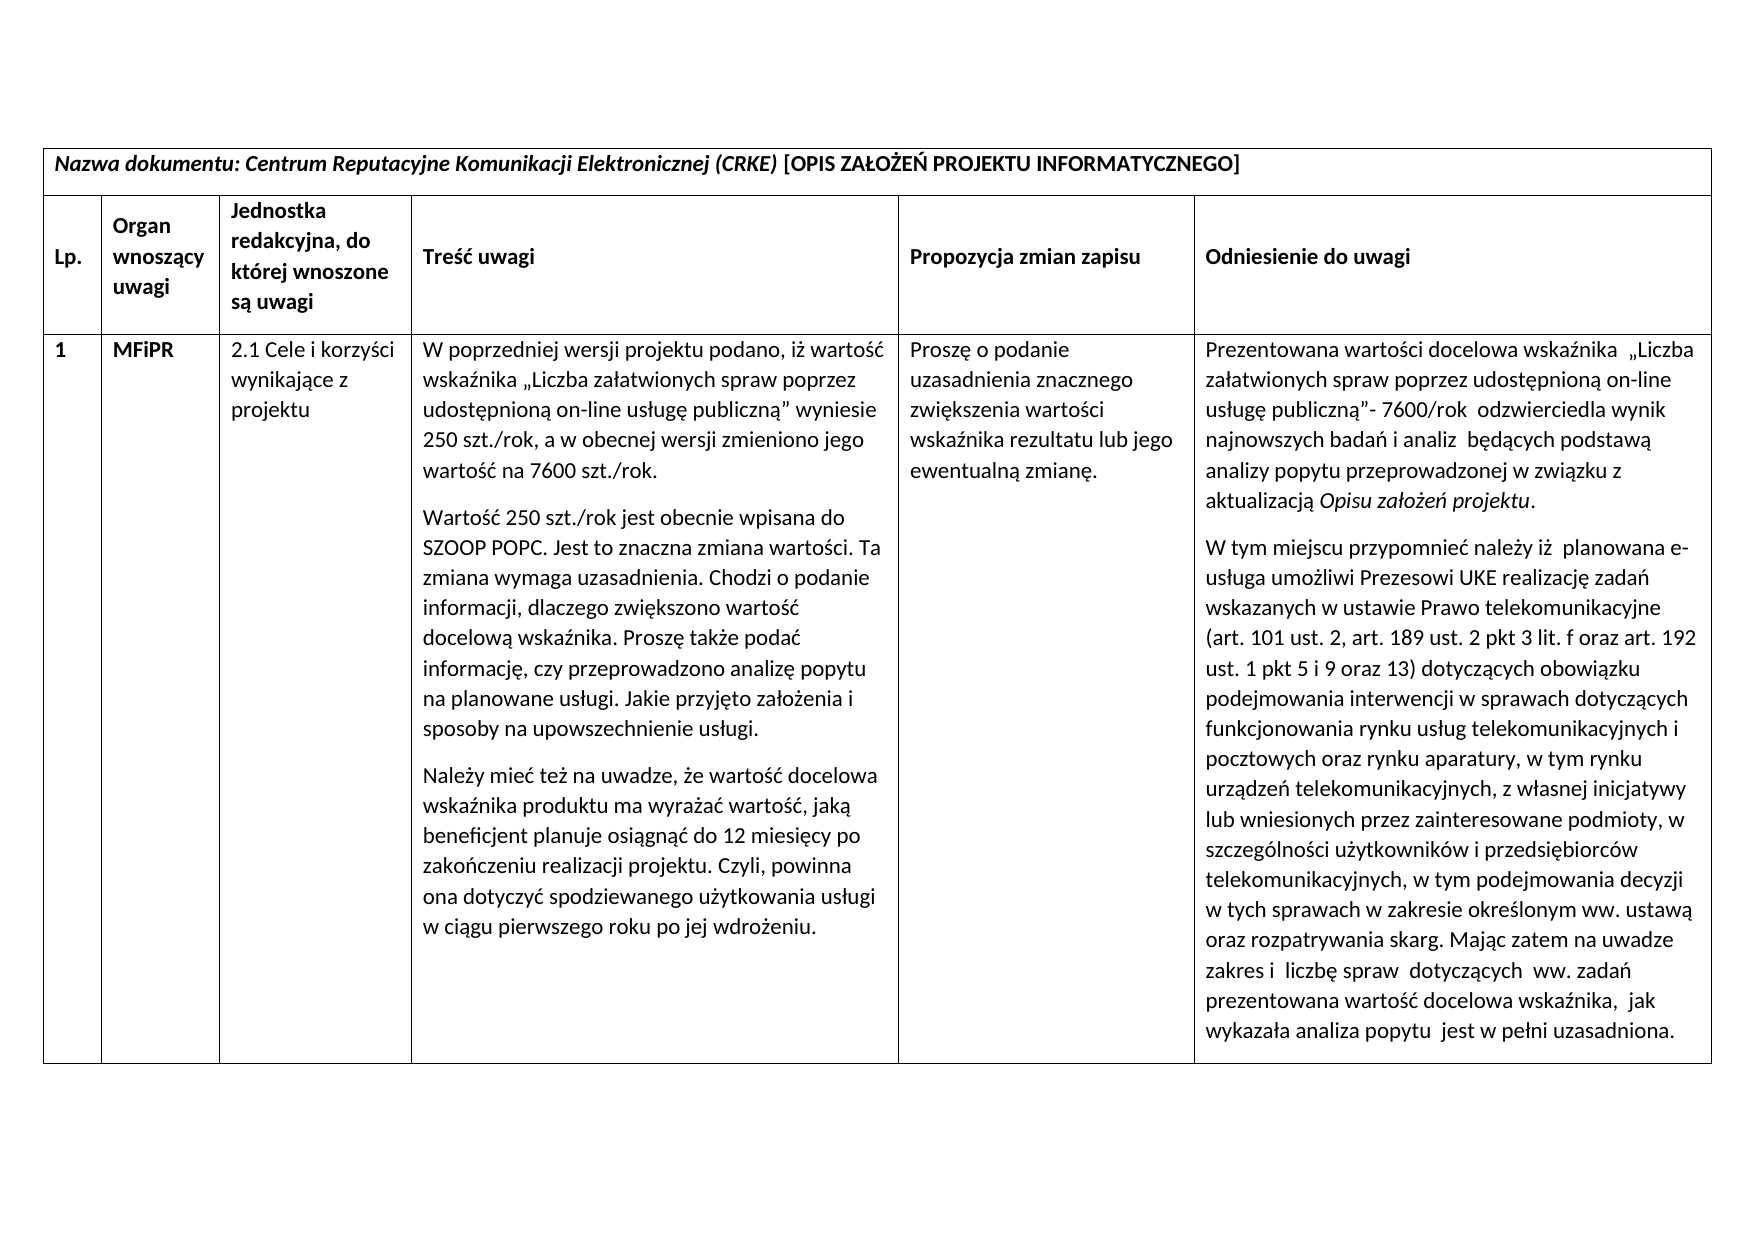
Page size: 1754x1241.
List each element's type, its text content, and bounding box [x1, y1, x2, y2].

table_cell Treść uwagi [412, 196, 898, 334]
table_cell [1195, 335, 1711, 1063]
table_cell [220, 335, 411, 1063]
table_cell Jednostka redakcyjna, do której wnoszone są uwagi [220, 196, 411, 334]
table_cell Organ wnoszący uwagi [102, 196, 219, 334]
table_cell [412, 335, 898, 1063]
table_cell Odniesienie do uwagi [1195, 196, 1711, 334]
table_header Nazwa dokumentu: Centrum Reputacyjne Komunikacji Elektronicznej (CRKE) [OPIS ZAŁOŻEŃ PROJEKTU INFORMATYCZNEGO] [44, 149, 1711, 195]
table_cell MFiPR [102, 335, 219, 1063]
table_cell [899, 335, 1194, 1063]
table_cell Lp. [44, 196, 101, 334]
table_cell Propozycja zmian zapisu [899, 196, 1194, 334]
table_cell 1 [44, 335, 101, 1063]
